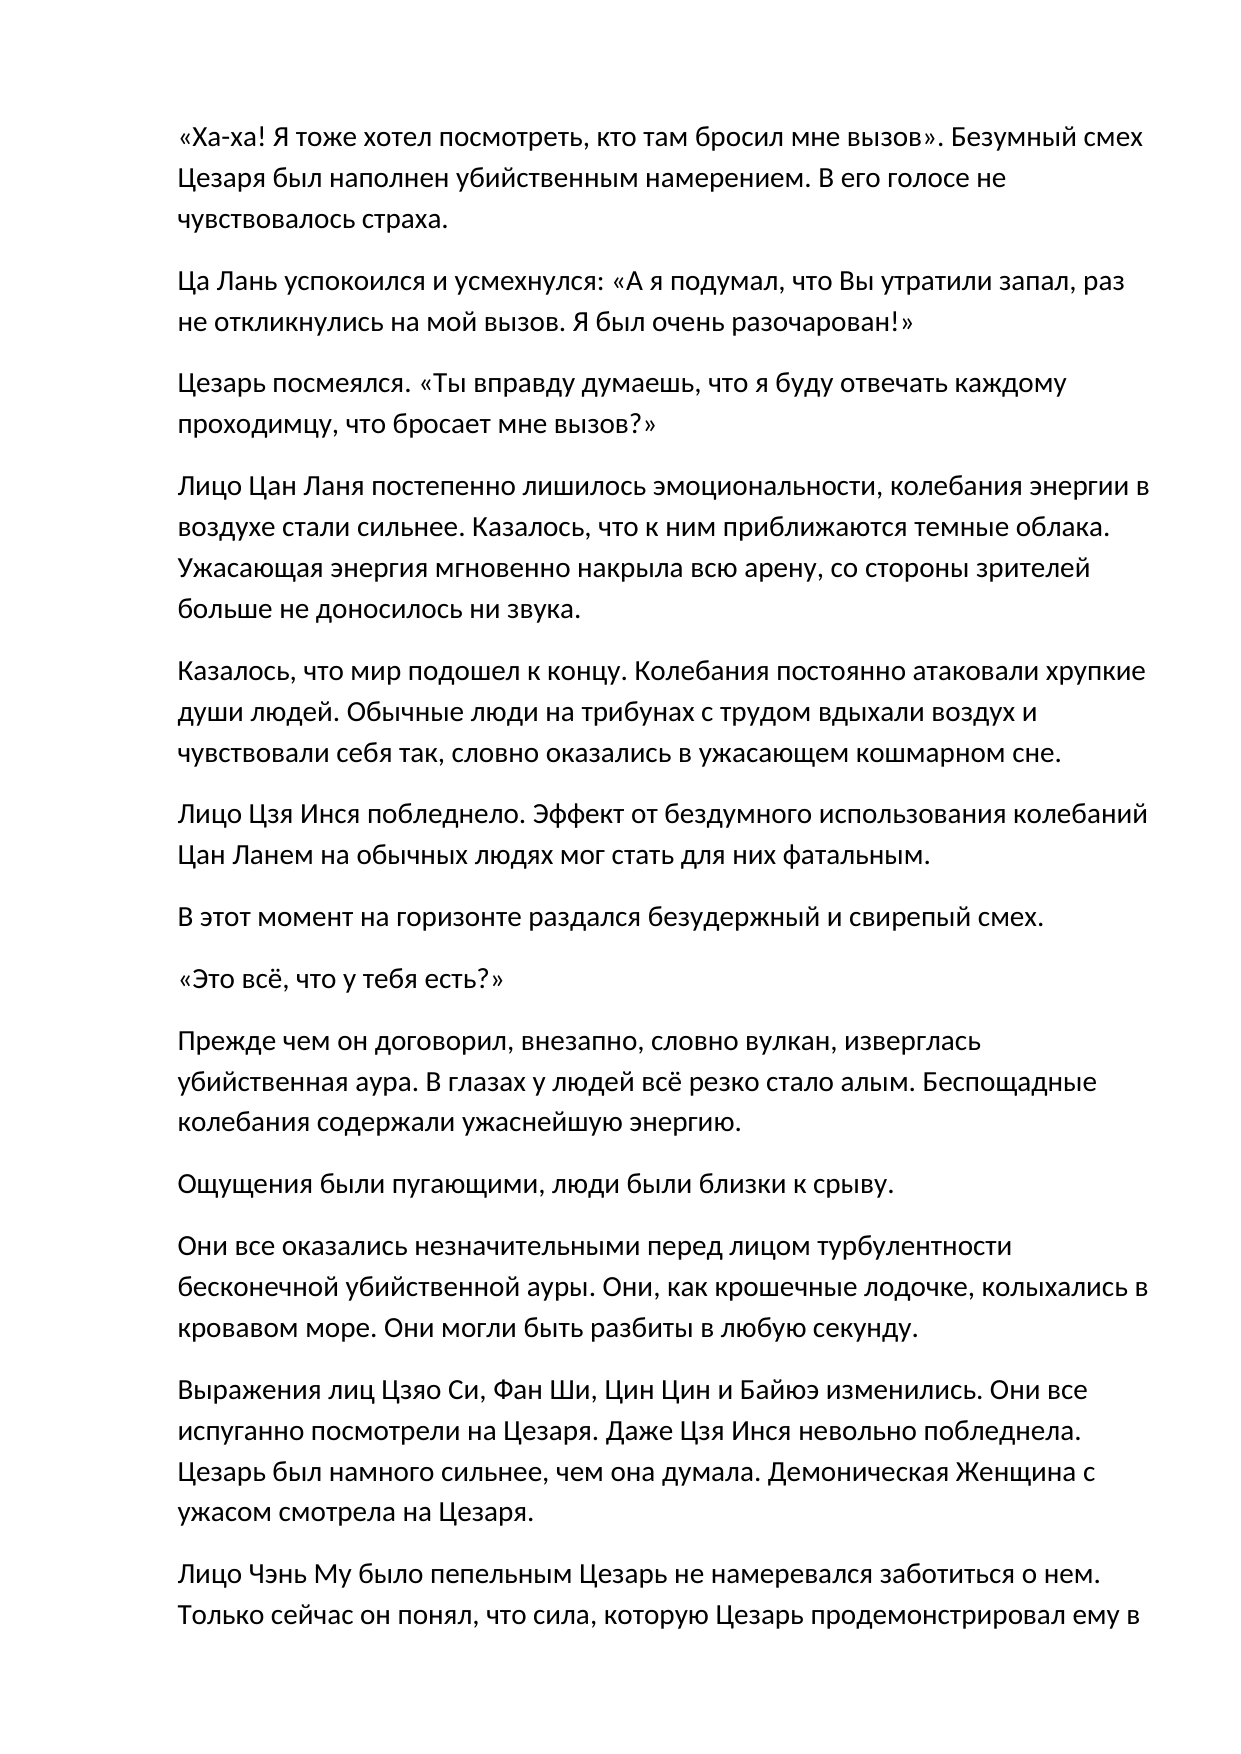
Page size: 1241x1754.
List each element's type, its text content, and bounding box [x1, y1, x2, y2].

text Лицо Цзя Инся побледнело. Эффект от бездумного использования колебаний Цан Ланем на обычных людях мог стать для них фатальным. [177, 795, 1152, 872]
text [177, 1555, 1152, 1632]
text Лицо Цан Ланя постепенно лишилось эмоциональности, колебания энергии в воздухе стали сильнее. Казалось, что к ним приближаются темные облака. Ужасающая энергия мгновенно накрыла всю арену, со стороны зрителей больше не доносилось ни звука. [177, 467, 1152, 626]
text Прежде чем он договорил, внезапно, словно вулкан, изверглась убийственная аура. В глазах у людей всё резко стало алым. Беспощадные колебания содержали ужаснейшую энергию. [177, 1022, 1152, 1139]
text Казалось, что мир подошел к концу. Колебания постоянно атаковали хрупкие души людей. Обычные люди на трибунах с трудом вдыхали воздух и чувствовали себя так, словно оказались в ужасающем кошмарном сне. [177, 652, 1152, 769]
text «Это всё, что у тебя есть?» [177, 960, 1152, 996]
text Цезарь посмеялся. «Ты вправду думаешь, что я буду отвечать каждому проходимцу, что бросает мне вызов?» [177, 364, 1152, 441]
text «Ха-ха! Я тоже хотел посмотреть, кто там бросил мне вызов». Безумный смех Цезаря был наполнен убийственным намерением. В его голосе не чувствовалось страха. [177, 118, 1152, 236]
text Ощущения были пугающими, люди были близки к срыву. [177, 1165, 1152, 1201]
text Выражения лиц Цзяо Си, Фан Ши, Цин Цин и Байюэ изменились. Они все испуганно посмотрели на Цезаря. Даже Цзя Инся невольно побледнела. Цезарь был намного сильнее, чем она думала. Демоническая Женщина с ужасом смотрела на Цезаря. [177, 1371, 1152, 1529]
text Ца Лань успокоился и усмехнулся: «А я подумал, что Вы утратили запал, раз не откликнулись на мой вызов. Я был очень разочарован!» [177, 262, 1152, 338]
text Они все оказались незначительными перед лицом турбулентности бесконечной убийственной ауры. Они, как крошечные лодочке, колыхались в кровавом море. Они могли быть разбиты в любую секунду. [177, 1227, 1152, 1344]
text В этот момент на горизонте раздался безудержный и свирепый смех. [177, 898, 1152, 934]
